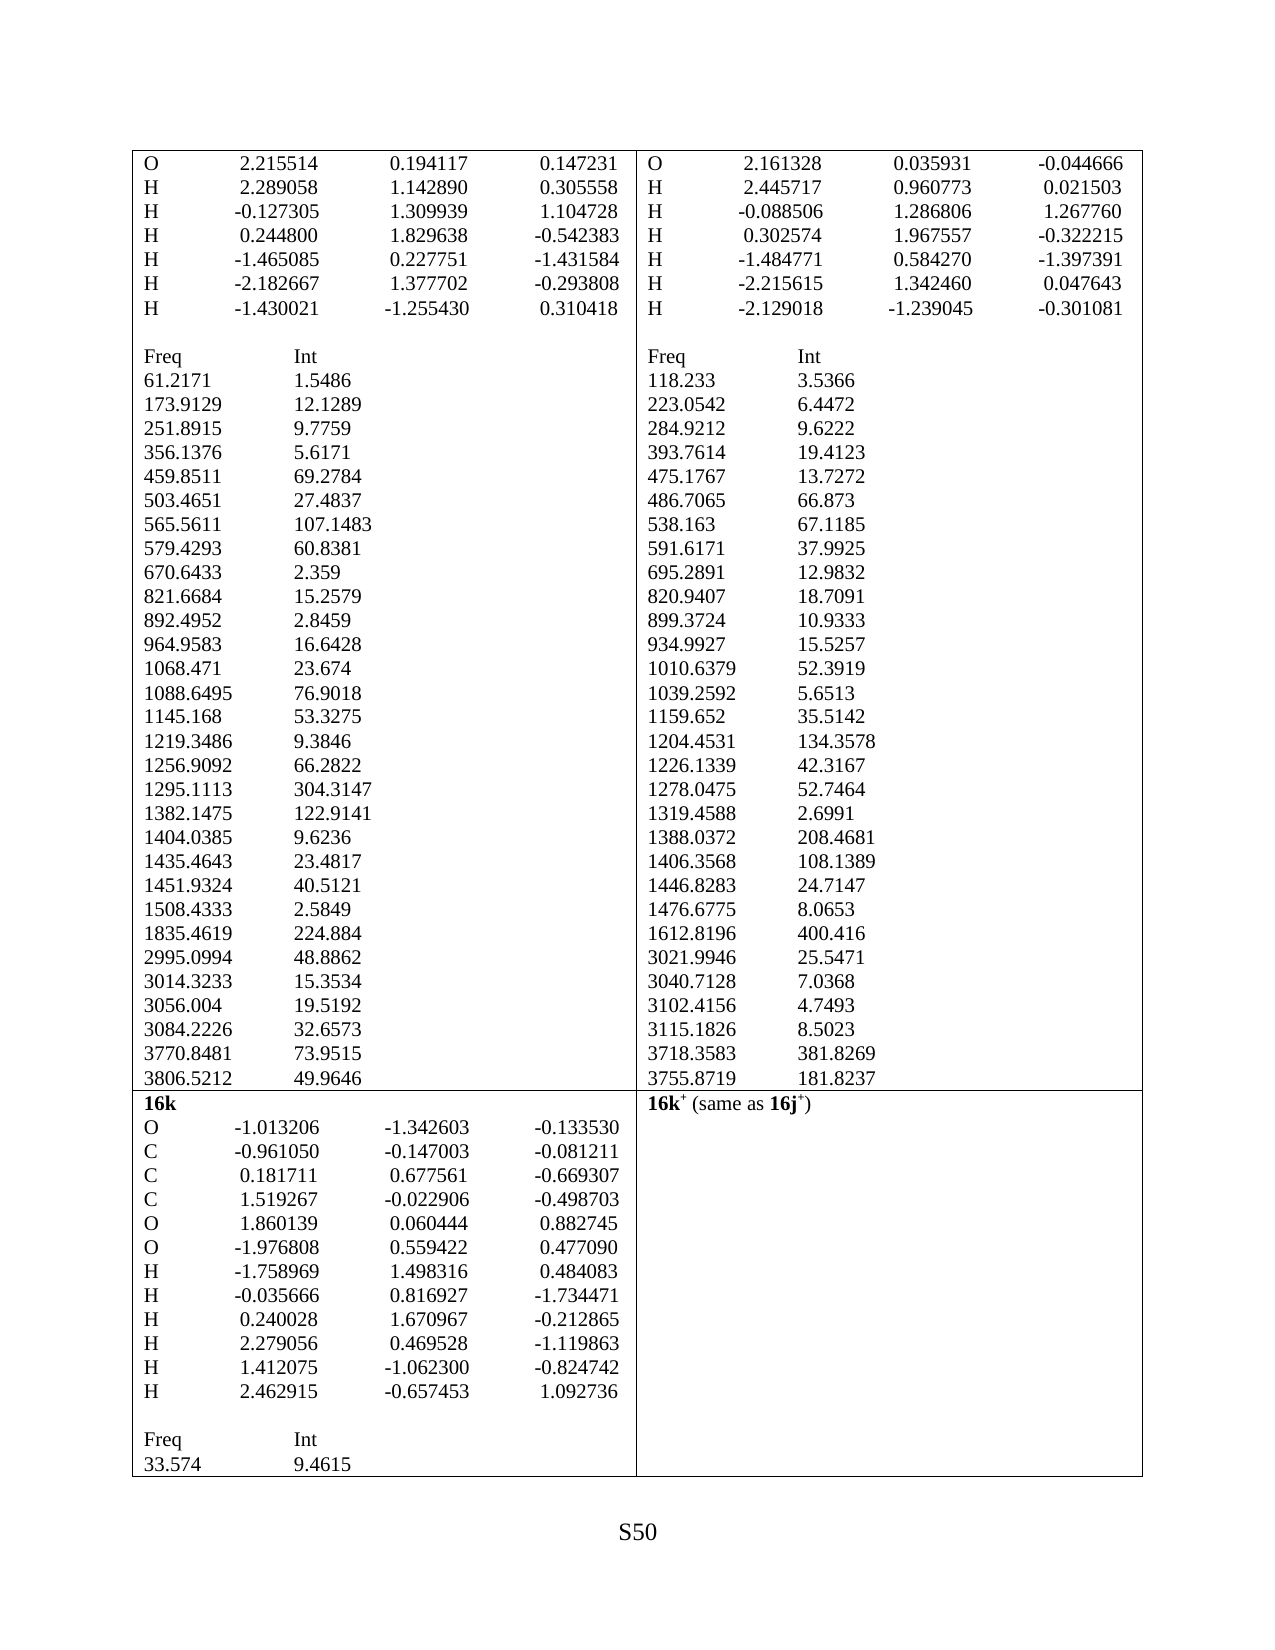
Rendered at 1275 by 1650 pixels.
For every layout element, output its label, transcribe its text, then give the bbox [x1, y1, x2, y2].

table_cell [637, 151, 1142, 1089]
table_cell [133, 1091, 636, 1476]
table_cell 16k+ (same as 16j+) [637, 1091, 1142, 1476]
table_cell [133, 151, 636, 1089]
